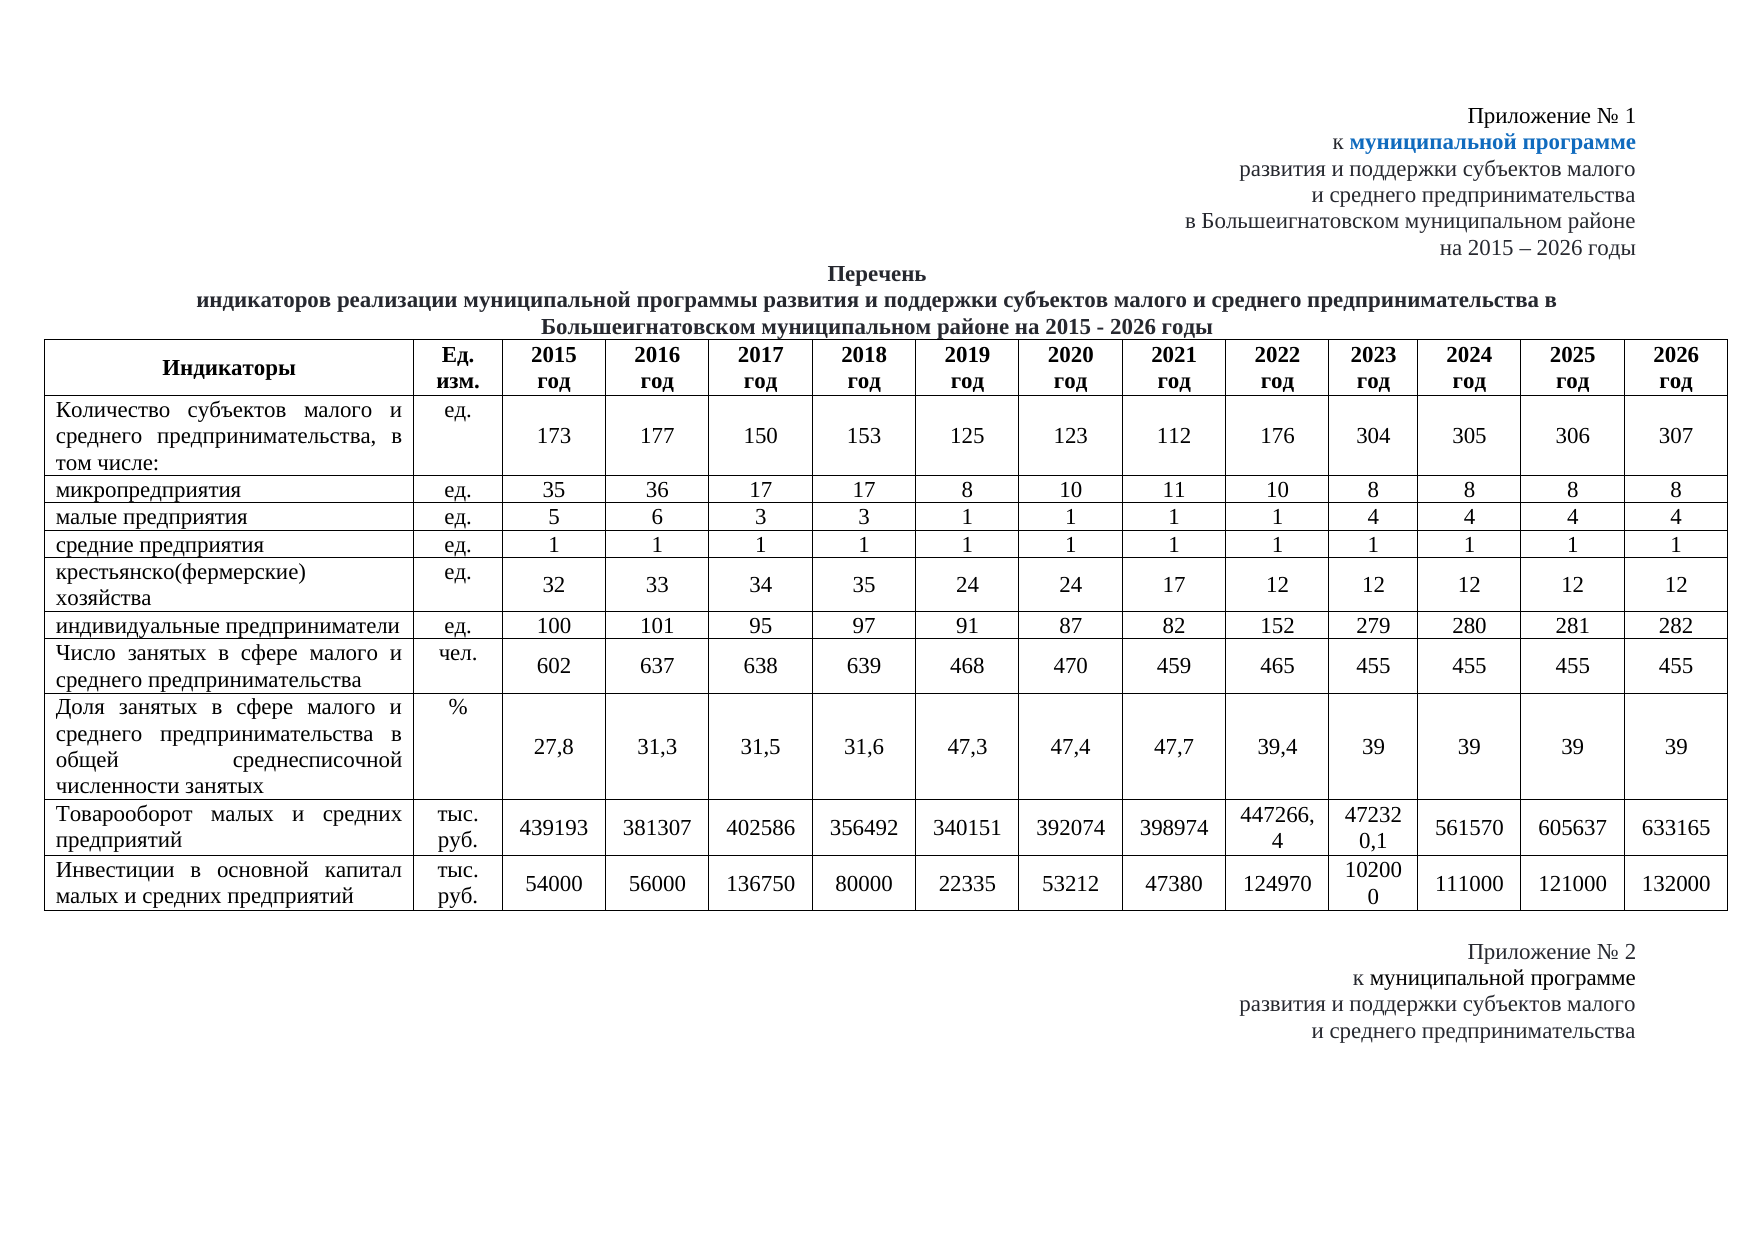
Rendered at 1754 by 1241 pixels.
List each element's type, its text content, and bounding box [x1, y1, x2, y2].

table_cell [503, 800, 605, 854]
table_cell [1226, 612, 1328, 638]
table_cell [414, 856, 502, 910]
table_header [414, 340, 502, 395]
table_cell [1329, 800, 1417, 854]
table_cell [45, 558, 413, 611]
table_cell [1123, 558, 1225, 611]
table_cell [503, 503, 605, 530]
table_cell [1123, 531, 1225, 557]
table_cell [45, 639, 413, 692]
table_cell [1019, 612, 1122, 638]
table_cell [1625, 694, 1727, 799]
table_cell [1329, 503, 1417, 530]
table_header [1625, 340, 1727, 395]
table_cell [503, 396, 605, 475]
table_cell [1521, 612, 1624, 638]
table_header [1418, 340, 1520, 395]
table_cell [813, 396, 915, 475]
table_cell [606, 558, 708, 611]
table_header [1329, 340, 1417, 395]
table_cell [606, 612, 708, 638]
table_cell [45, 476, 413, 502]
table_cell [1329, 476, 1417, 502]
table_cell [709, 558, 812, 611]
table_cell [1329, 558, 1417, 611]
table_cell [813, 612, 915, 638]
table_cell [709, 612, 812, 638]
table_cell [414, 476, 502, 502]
text на 2015 – 2026 годы [118, 234, 1636, 260]
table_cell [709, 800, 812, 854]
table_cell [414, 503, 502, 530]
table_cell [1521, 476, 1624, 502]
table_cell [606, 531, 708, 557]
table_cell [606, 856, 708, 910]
text и среднего предпринимательства [118, 181, 1636, 207]
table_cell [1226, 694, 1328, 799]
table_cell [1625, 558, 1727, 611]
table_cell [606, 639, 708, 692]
text Приложение № 1 [118, 102, 1636, 128]
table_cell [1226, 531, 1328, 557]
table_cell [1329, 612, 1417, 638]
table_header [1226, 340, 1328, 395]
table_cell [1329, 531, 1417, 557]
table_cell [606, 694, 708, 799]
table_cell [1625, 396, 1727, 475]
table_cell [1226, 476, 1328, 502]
text Приложение № 2 [118, 938, 1636, 964]
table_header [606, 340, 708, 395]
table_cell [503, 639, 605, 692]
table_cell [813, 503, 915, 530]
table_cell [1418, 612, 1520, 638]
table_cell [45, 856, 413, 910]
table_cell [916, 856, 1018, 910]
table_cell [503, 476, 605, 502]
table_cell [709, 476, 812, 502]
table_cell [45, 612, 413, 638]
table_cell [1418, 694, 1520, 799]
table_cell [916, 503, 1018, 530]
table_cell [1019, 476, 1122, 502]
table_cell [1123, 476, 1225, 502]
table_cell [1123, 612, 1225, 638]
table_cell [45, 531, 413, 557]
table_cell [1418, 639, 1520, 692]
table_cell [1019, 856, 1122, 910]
text и среднего предпринимательства [118, 1017, 1636, 1043]
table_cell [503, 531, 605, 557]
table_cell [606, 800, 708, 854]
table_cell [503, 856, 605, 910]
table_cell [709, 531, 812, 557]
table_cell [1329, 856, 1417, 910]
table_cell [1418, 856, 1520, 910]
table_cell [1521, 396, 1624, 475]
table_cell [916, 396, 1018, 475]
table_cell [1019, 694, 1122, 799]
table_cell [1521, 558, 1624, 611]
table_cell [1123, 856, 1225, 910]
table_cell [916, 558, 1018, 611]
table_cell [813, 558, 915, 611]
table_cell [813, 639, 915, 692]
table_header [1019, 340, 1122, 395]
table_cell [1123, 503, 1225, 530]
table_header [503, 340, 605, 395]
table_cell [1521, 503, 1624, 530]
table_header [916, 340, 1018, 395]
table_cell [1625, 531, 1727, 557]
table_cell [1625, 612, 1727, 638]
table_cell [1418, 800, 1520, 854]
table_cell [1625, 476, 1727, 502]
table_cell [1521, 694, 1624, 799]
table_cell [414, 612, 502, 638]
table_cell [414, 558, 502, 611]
text развития и поддержки субъектов малого [118, 990, 1636, 1017]
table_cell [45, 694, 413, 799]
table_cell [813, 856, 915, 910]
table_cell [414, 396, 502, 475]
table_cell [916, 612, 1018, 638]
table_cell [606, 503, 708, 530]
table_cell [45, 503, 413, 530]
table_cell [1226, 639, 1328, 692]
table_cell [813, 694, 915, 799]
text к муниципальной программе [118, 964, 1636, 990]
text развития и поддержки субъектов малого [118, 154, 1636, 181]
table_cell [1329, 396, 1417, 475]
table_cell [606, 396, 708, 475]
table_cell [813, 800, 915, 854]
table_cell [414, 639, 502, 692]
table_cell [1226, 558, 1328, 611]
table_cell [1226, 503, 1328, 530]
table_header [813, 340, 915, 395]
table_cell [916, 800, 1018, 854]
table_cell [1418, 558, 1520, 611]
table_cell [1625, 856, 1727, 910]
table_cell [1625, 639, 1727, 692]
text к муниципальной программе [118, 128, 1636, 154]
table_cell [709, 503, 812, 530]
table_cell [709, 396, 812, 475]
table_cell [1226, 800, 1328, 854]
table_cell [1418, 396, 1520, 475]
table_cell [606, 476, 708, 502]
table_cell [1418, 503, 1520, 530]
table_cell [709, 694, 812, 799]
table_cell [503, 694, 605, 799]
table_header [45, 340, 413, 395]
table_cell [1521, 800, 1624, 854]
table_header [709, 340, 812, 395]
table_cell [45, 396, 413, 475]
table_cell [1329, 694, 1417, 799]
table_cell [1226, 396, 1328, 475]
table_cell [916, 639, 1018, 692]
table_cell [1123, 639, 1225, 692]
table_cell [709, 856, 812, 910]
text в Большеигнатовском муниципальном районе [118, 207, 1636, 234]
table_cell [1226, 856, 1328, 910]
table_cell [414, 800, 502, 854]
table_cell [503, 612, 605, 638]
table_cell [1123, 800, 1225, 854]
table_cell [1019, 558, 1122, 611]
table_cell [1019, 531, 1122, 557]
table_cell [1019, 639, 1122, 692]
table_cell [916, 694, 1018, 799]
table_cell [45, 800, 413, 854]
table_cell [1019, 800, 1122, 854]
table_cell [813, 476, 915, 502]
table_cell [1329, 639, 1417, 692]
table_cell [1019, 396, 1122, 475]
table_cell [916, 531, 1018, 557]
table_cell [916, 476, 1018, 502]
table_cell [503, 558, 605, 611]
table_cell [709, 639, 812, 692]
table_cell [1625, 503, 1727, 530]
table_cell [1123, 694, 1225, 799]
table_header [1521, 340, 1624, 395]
subtitle Перечень индикаторов реализации муниципальной программы развития и поддержки субъектов малого и среднего предпринимательства в Большеигнатовском муниципальном районе на 2015 - 2026 годы [118, 260, 1636, 339]
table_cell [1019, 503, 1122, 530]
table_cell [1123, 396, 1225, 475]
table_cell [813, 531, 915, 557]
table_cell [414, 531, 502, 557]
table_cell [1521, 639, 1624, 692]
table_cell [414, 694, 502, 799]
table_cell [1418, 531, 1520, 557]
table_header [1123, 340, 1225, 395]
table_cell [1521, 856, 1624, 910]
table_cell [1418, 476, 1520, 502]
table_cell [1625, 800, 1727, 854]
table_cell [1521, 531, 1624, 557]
